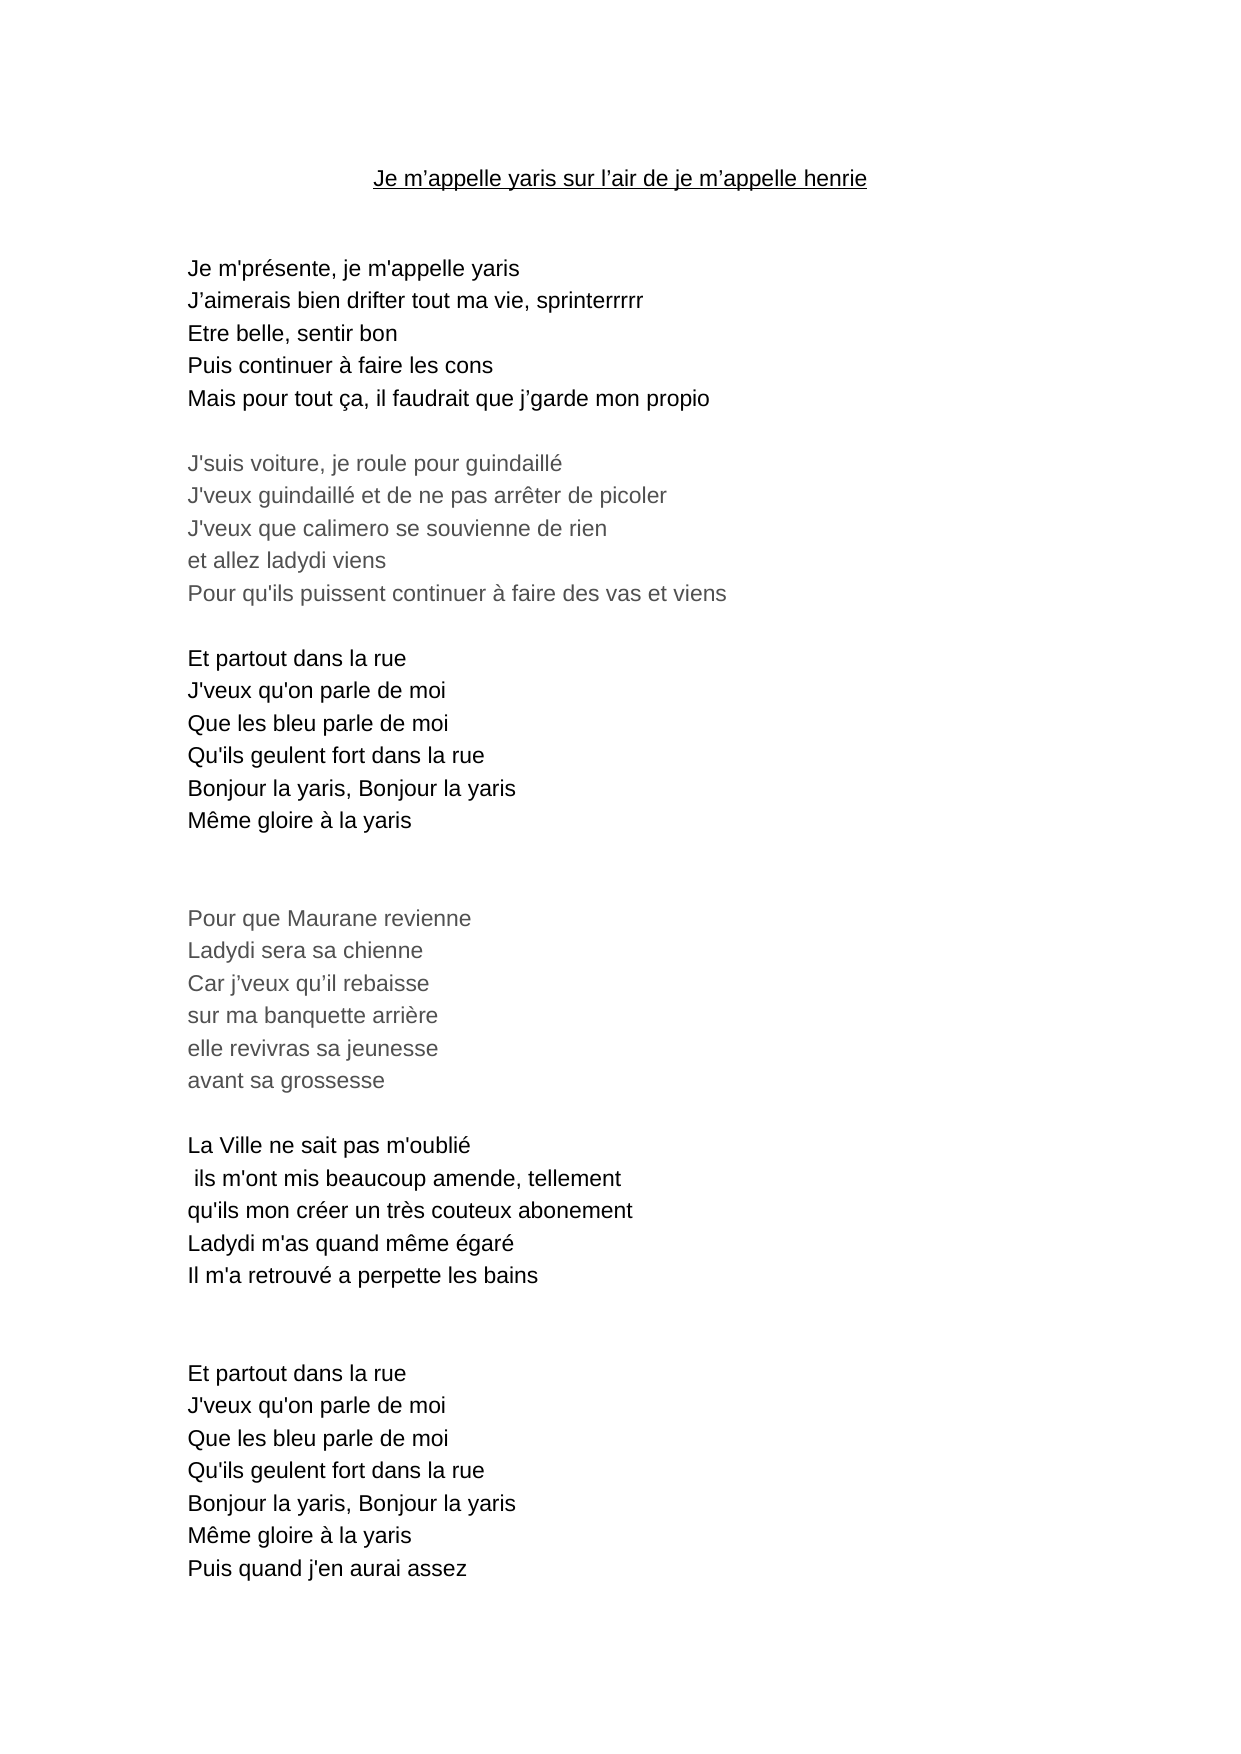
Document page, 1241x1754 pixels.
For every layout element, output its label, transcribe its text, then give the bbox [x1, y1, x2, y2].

text Ladydi m'as quand même égaré [187, 1227, 1053, 1259]
text elle revivras sa jeunesse avant sa grossesse [187, 1032, 1053, 1097]
text Ladydi sera sa chienne [187, 934, 1053, 967]
text Je m’appelle yaris sur l’air de je m’appelle henrie [187, 162, 1053, 194]
text sur ma banquette arrière [187, 999, 1053, 1032]
text Puis quand j'en aurai assez [187, 1552, 1053, 1584]
text qu'ils mon créer un très couteux abonement [187, 1194, 1053, 1227]
text J'veux que calimero se souvienne de rien et allez ladydi viens Pour qu'ils puissent continuer à faire des vas et viens [187, 512, 1053, 609]
text Que les bleu parle de moi [187, 707, 1053, 739]
text J'suis voiture, je roule pour guindaillé J'veux guindaillé et de ne pas arrêter de picoler [187, 447, 1053, 512]
text Je m'présente, je m'appelle yaris [187, 252, 1053, 284]
text J'veux qu'on parle de moi [187, 1389, 1053, 1422]
text Qu'ils geulent fort dans la rue [187, 739, 1053, 772]
text Et partout dans la rue [187, 642, 1053, 674]
text Et partout dans la rue [187, 1292, 1053, 1389]
text Mais pour tout ça, il faudrait que j’garde mon propio [187, 382, 1053, 447]
text J'veux qu'on parle de moi [187, 674, 1053, 707]
text Car j’veux qu’il rebaisse [187, 967, 1053, 999]
text Bonjour la yaris, Bonjour la yaris Même gloire à la yaris [187, 1487, 1053, 1552]
text Bonjour la yaris, Bonjour la yaris Même gloire à la yaris [187, 772, 1053, 837]
text La Ville ne sait pas m'oublié [187, 1129, 1053, 1162]
text J’aimerais bien drifter tout ma vie, sprinterrrrr [187, 284, 1053, 317]
text ils m'ont mis beaucoup amende, tellement [187, 1162, 1053, 1194]
text Etre belle, sentir bon [187, 317, 1053, 349]
text Puis continuer à faire les cons [187, 349, 1053, 382]
text Pour que Maurane revienne [187, 902, 1053, 934]
text Que les bleu parle de moi [187, 1422, 1053, 1454]
text Il m'a retrouvé a perpette les bains [187, 1259, 1053, 1292]
text Qu'ils geulent fort dans la rue [187, 1454, 1053, 1487]
